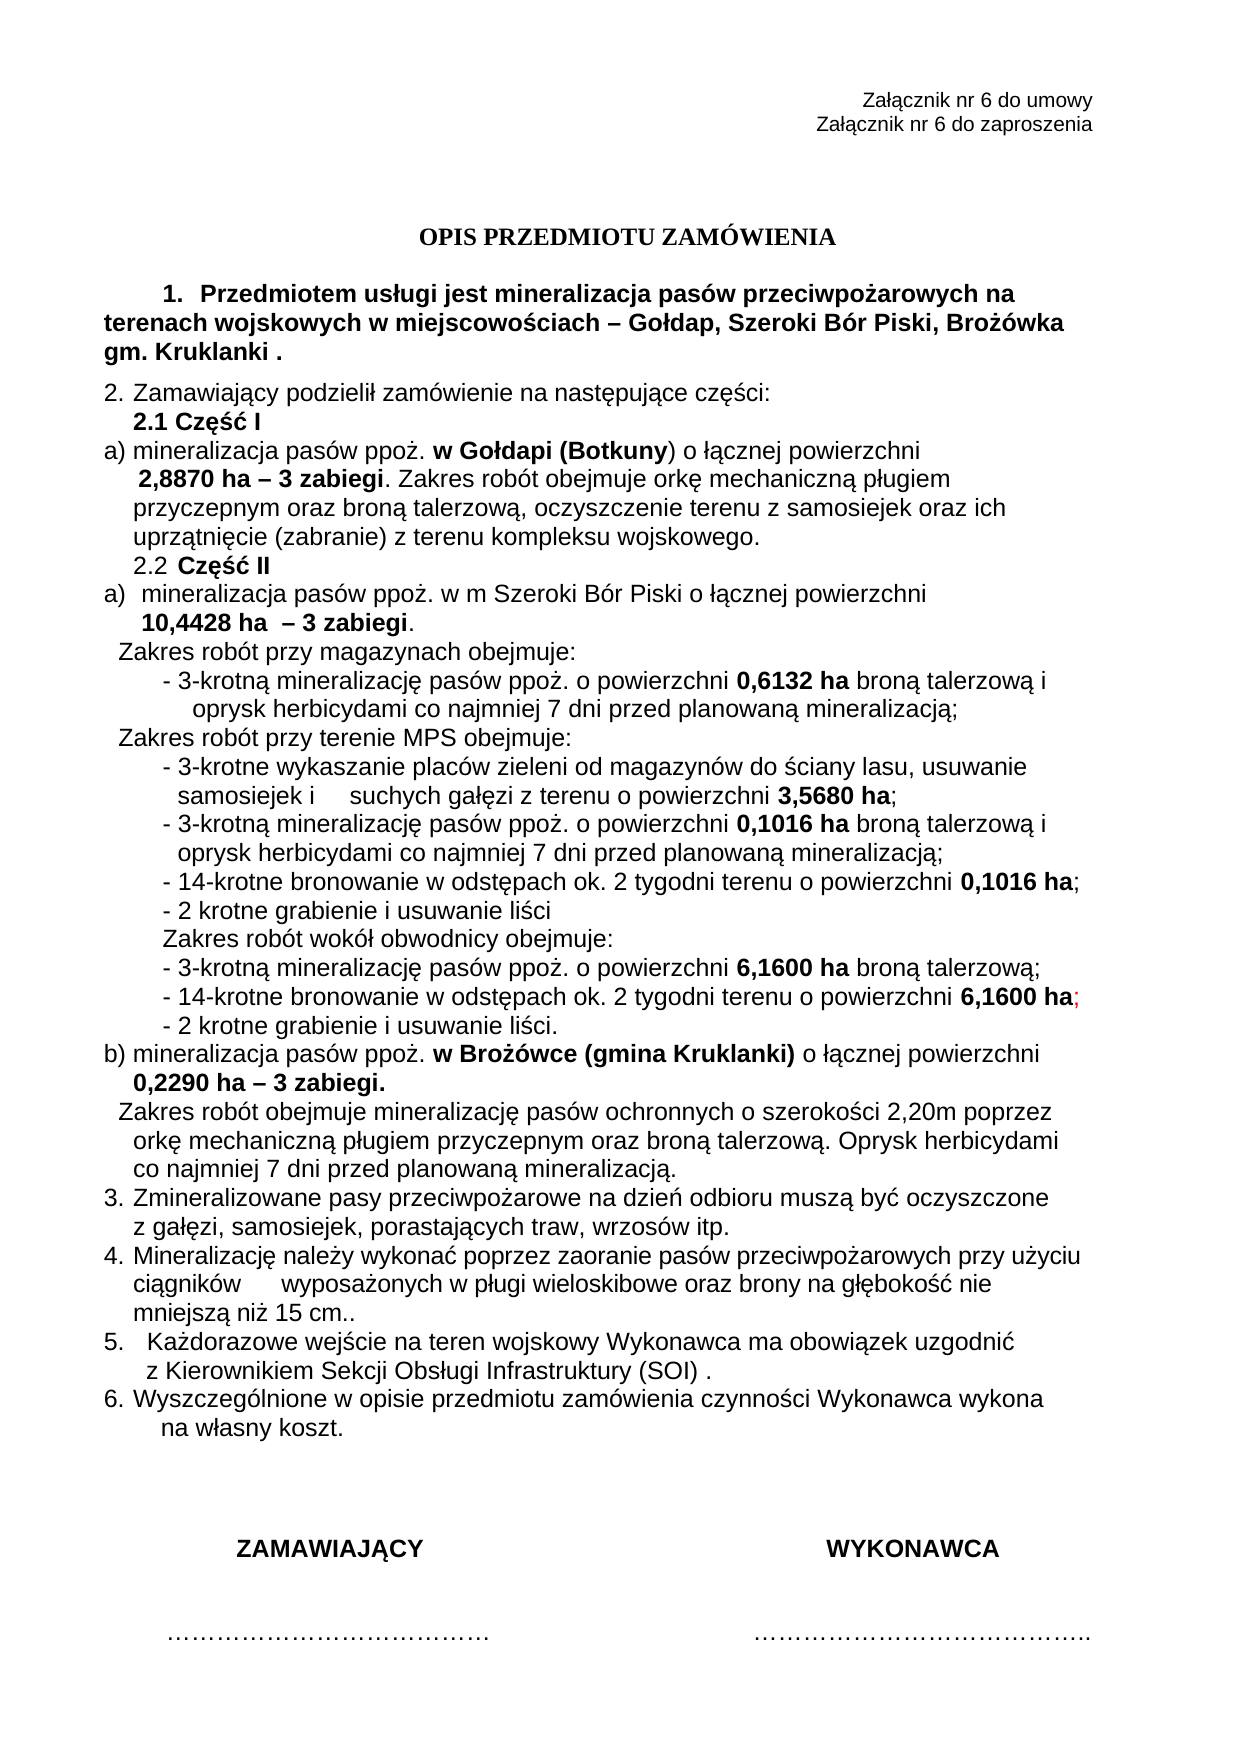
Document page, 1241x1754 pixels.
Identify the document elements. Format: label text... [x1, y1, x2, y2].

list 2.1 Część I [103, 407, 1092, 436]
list Wyszczególnione w opisie przedmiotu zamówienia czynności Wykonawca wykona na własny koszt. [103, 1384, 1092, 1442]
text ………………………………… ………………………………….. [166, 1616, 1092, 1645]
list Każdorazowe wejście na teren wojskowy Wykonawca ma obowiązek uzgodnić z Kierownikiem Sekcji Obsługi Infrastruktury (SOI) . [103, 1327, 1092, 1384]
text OPIS PRZEDMIOTU ZAMÓWIENIA [162, 222, 1092, 251]
text Załącznik nr 6 do umowy [162, 88, 1092, 112]
list - 3-krotną mineralizację pasów ppoż. o powierzchni 0,6132 ha broną talerzową i oprysk herbicydami co najmniej 7 dni przed planowaną mineralizacją; [162, 666, 1092, 723]
list Zakres robót wokół obwodnicy obejmuje: [103, 924, 1092, 953]
list - 14-krotne bronowanie w odstępach ok. 2 tygodni terenu o powierzchni 0,1016 ha; [103, 867, 1137, 896]
list Zakres robót przy magazynach obejmuje: [103, 637, 1093, 666]
text Załącznik nr 6 do zaproszenia [162, 112, 1092, 136]
list a) mineralizacja pasów ppoż. w Gołdapi (Botkuny) o łącznej powierzchni [103, 436, 1092, 464]
list - 2 krotne grabienie i usuwanie liści [103, 896, 1137, 924]
list 10,4428 ha – 3 zabiegi. [141, 608, 1092, 637]
list Mineralizację należy wykonać poprzez zaoranie pasów przeciwpożarowych przy użyciu ciągników wyposażonych w pługi wieloskibowe oraz brony na głębokość nie mniejszą niż 15 cm.. [103, 1241, 1092, 1327]
list Zmineralizowane pasy przeciwpożarowe na dzień odbioru muszą być oczyszczone z gałęzi, samosiejek, porastających traw, wrzosów itp. [103, 1183, 1092, 1241]
list Zamawiający podzielił zamówienie na następujące części: [103, 378, 1092, 407]
list mineralizacja pasów ppoż. w m Szeroki Bór Piski o łącznej powierzchni [103, 579, 1092, 608]
list - 3-krotną mineralizację pasów ppoż. o powierzchni 0,1016 ha broną talerzową i oprysk herbicydami co najmniej 7 dni przed planowaną mineralizacją; [162, 809, 1092, 867]
list - 3-krotne wykaszanie placów zieleni od magazynów do ściany lasu, usuwanie samosiejek i suchych gałęzi z terenu o powierzchni 3,5680 ha; [162, 752, 1092, 809]
list Zakres robót przy terenie MPS obejmuje: [103, 723, 1092, 752]
list Zakres robót obejmuje mineralizację pasów ochronnych o szerokości 2,20m poprzez orkę mechaniczną pługiem przyczepnym oraz broną talerzową. Oprysk herbicydami co najmniej 7 dni przed planowaną mineralizacją. [118, 1097, 1092, 1183]
list b) mineralizacja pasów ppoż. w Brożówce (gmina Kruklanki) o łącznej powierzchni 0,2290 ha – 3 zabiegi. [103, 1039, 1092, 1097]
list 2,8870 ha – 3 zabiegi. Zakres robót obejmuje orkę mechaniczną pługiem przyczepnym oraz broną talerzową, oczyszczenie terenu z samosiejek oraz ich uprzątnięcie (zabranie) z terenu kompleksu wojskowego. [103, 464, 1092, 551]
list Część II [103, 551, 1092, 579]
list - 14-krotne bronowanie w odstępach ok. 2 tygodni terenu o powierzchni 6,1600 ha; [103, 982, 1137, 1011]
list - 3-krotną mineralizację pasów ppoż. o powierzchni 6,1600 ha broną talerzową; [103, 953, 1092, 982]
list - 2 krotne grabienie i usuwanie liści. [103, 1011, 1137, 1039]
list Przedmiotem usługi jest mineralizacja pasów przeciwpożarowych na terenach wojskowych w miejscowościach – Gołdap, Szeroki Bór Piski, Brożówka gm. Kruklanki . [103, 279, 1092, 366]
text ZAMAWIAJĄCY WYKONAWCA [162, 1534, 1092, 1563]
